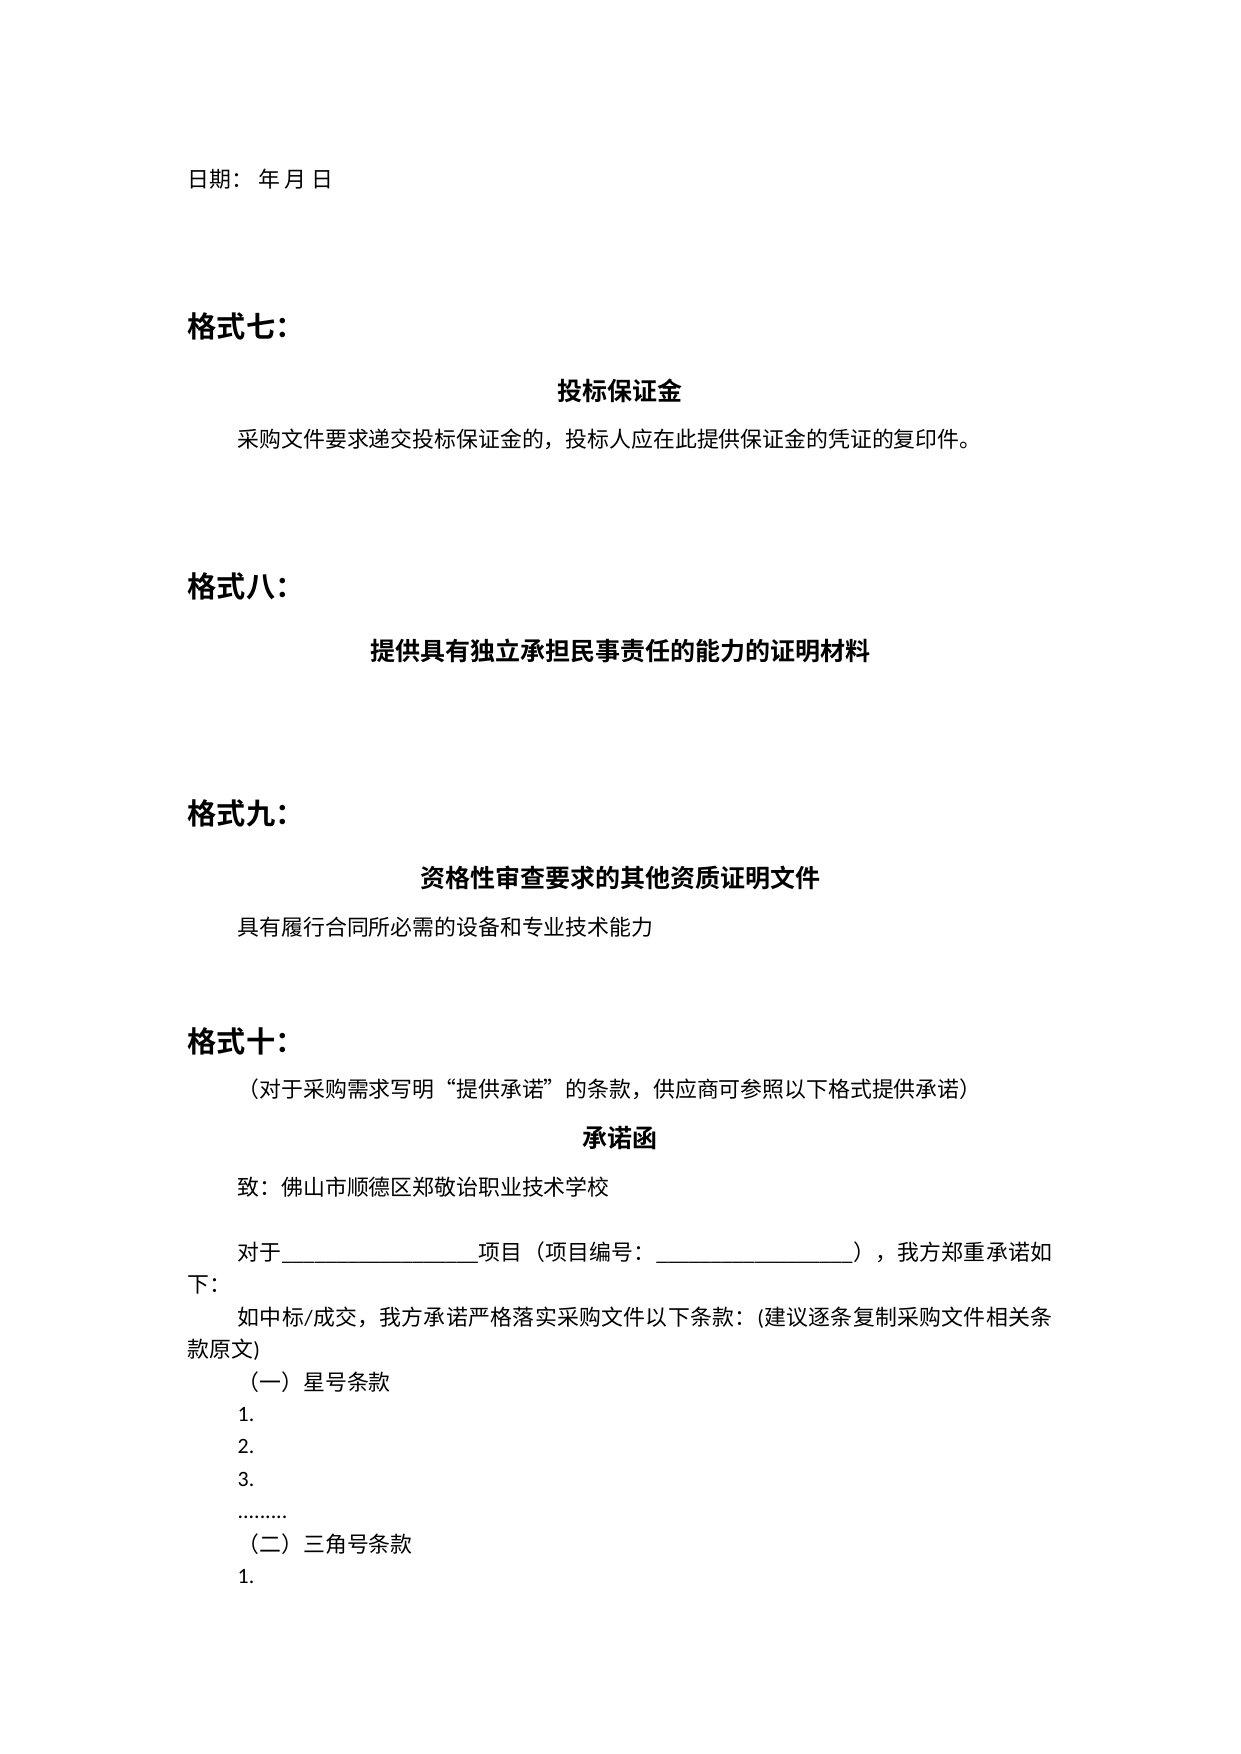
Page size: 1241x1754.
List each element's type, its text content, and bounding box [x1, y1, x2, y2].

text 承诺函 [187, 1104, 1053, 1169]
text 采购文件要求递交投标保证金的，投标人应在此提供保证金的凭证的复印件。 [187, 422, 1053, 454]
text 1. [187, 1559, 1053, 1592]
text ......... [187, 1494, 1053, 1527]
text 格式八： [187, 552, 1053, 617]
text 投标保证金 [187, 357, 1053, 422]
text 如中标/成交，我方承诺严格落实采购文件以下条款：(建议逐条复制采购文件相关条款原文) [187, 1299, 1053, 1364]
text 对于__________________项目（项目编号：__________________），我方郑重承诺如下： [187, 1234, 1053, 1299]
text 格式十： [187, 1007, 1053, 1072]
text （对于采购需求写明“提供承诺”的条款，供应商可参照以下格式提供承诺） [187, 1072, 1053, 1104]
text 1. [187, 1397, 1053, 1429]
text 2. [187, 1429, 1053, 1462]
text 提供具有独立承担民事责任的能力的证明材料 [187, 617, 1053, 682]
text 3. [187, 1462, 1053, 1494]
text 具有履行合同所必需的设备和专业技术能力 [187, 909, 1053, 942]
text 格式九： [187, 779, 1053, 844]
text 资格性审查要求的其他资质证明文件 [187, 844, 1053, 909]
text 致：佛山市顺德区郑敬诒职业技术学校 [187, 1169, 1053, 1234]
text （一）星号条款 [187, 1364, 1053, 1397]
text 格式七： [187, 292, 1053, 357]
text 日期： 年 月 日 [187, 162, 1053, 194]
text （二）三角号条款 [187, 1527, 1053, 1559]
